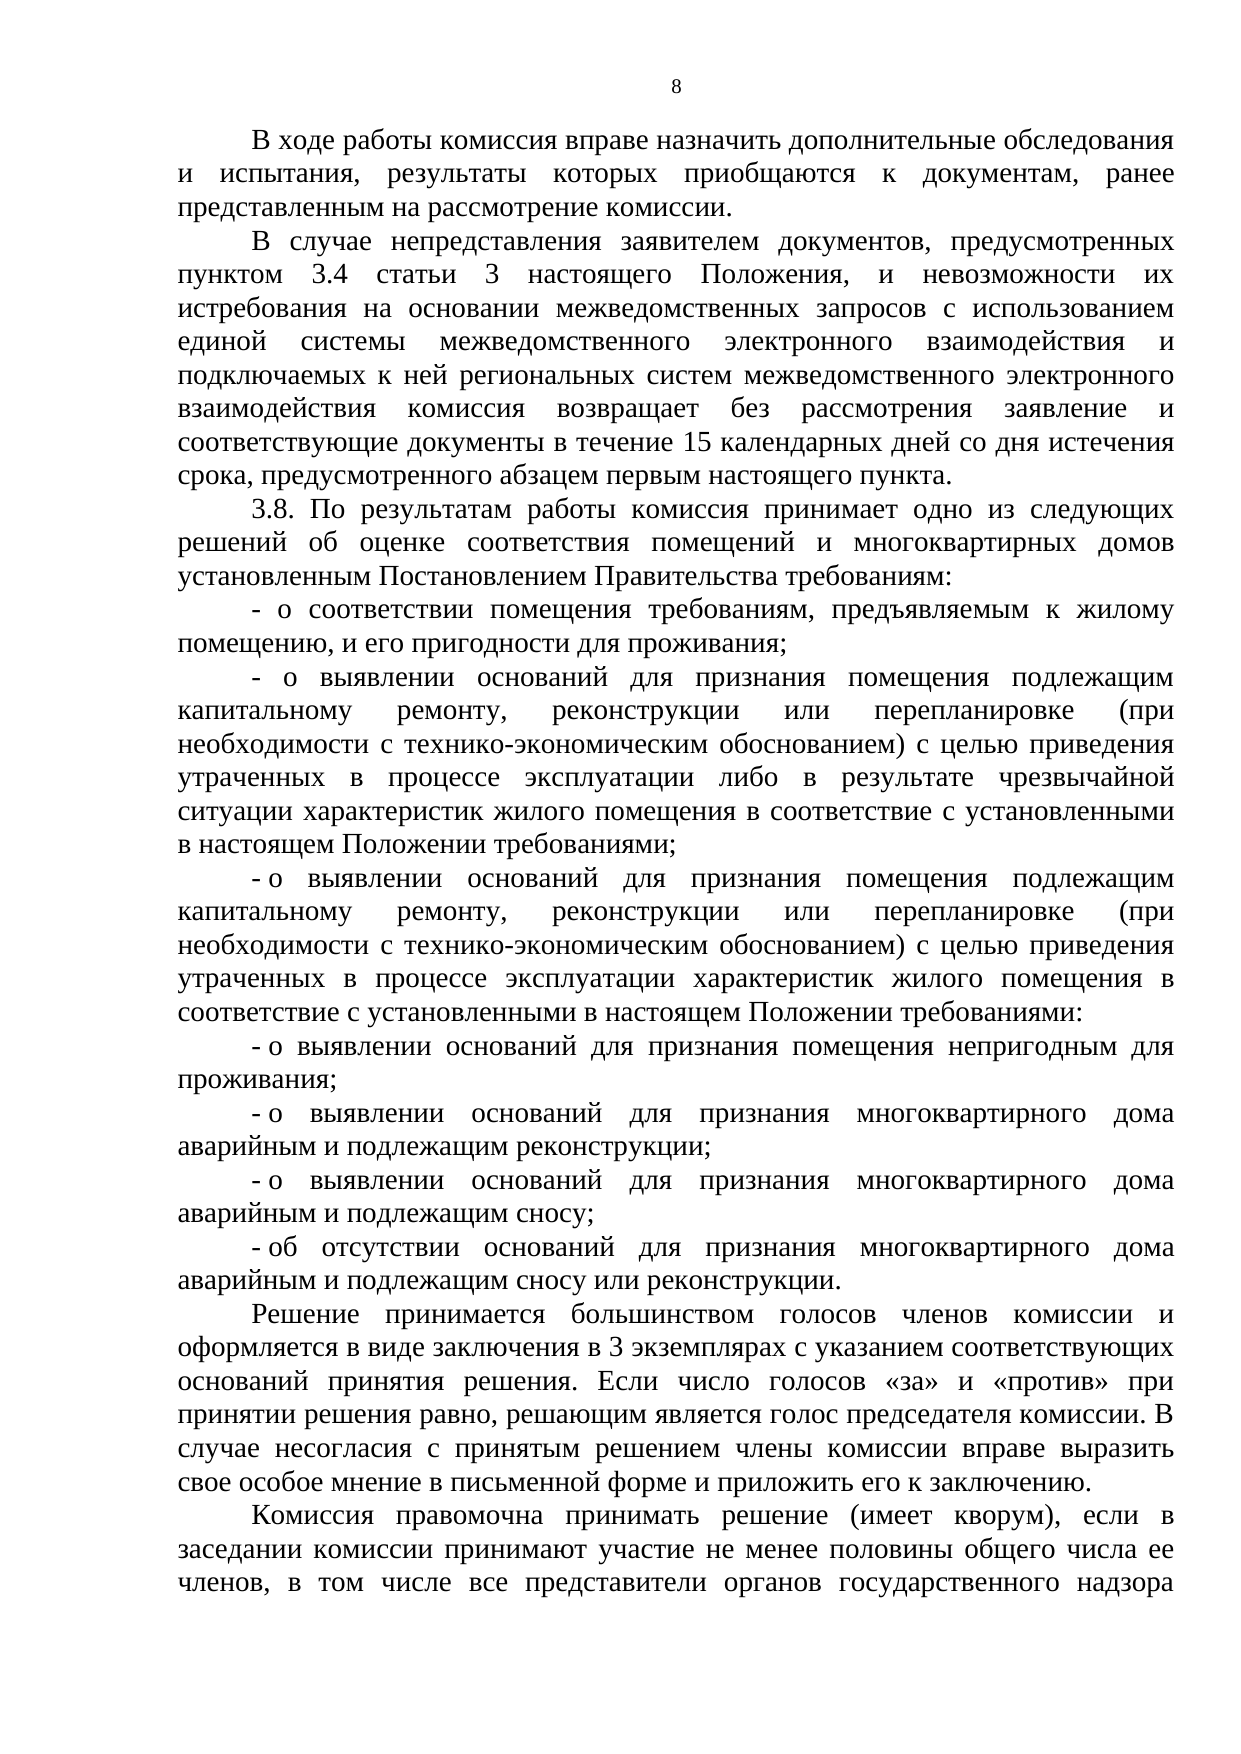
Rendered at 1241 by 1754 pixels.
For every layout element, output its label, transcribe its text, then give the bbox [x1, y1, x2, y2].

text В ходе работы комиссия вправе назначить дополнительные обследования и испытания, результаты которых приобщаются к документам, ранее представленным на рассмотрение комиссии. [177, 122, 1175, 223]
text - о выявлении оснований для признания помещения непригодным для проживания; [177, 1028, 1175, 1095]
text - об отсутствии оснований для признания многоквартирного дома аварийным и подлежащим сносу или реконструкции. [177, 1229, 1175, 1296]
text - о соответствии помещения требованиям, предъявляемым к жилому помещению, и его пригодности для проживания; [177, 592, 1175, 659]
text 3.8. По результатам работы комиссия принимает одно из следующих решений об оценке соответствия помещений и многоквартирных домов установленным Постановлением Правительства требованиям: [177, 491, 1175, 592]
text - о выявлении оснований для признания помещения подлежащим капитальному ремонту, реконструкции или перепланировке (при необходимости с технико-экономическим обоснованием) с целью приведения утраченных в процессе эксплуатации либо в результате чрезвычайной ситуации характеристик жилого помещения в соответствие с установленными в настоящем Положении требованиями; [177, 659, 1175, 860]
text В случае непредставления заявителем документов, предусмотренных пунктом 3.4 статьи 3 настоящего Положения, и невозможности их истребования на основании межведомственных запросов с использованием единой системы межведомственного электронного взаимодействия и подключаемых к ней региональных систем межведомственного электронного взаимодействия комиссия возвращает без рассмотрения заявление и соответствующие документы в течение 15 календарных дней со дня истечения срока, предусмотренного абзацем первым настоящего пункта. [177, 223, 1175, 491]
text - о выявлении оснований для признания помещения подлежащим капитальному ремонту, реконструкции или перепланировке (при необходимости с технико-экономическим обоснованием) с целью приведения утраченных в процессе эксплуатации характеристик жилого помещения в соответствие с установленными в настоящем Положении требованиями: [177, 860, 1175, 1028]
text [177, 1497, 1175, 1598]
text - о выявлении оснований для признания многоквартирного дома аварийным и подлежащим реконструкции; [177, 1095, 1175, 1162]
text - о выявлении оснований для признания многоквартирного дома аварийным и подлежащим сносу; [177, 1162, 1175, 1229]
text Решение принимается большинством голосов членов комиссии и оформляется в виде заключения в 3 экземплярах с указанием соответствующих оснований принятия решения. Если число голосов «за» и «против» при принятии решения равно, решающим является голос председателя комиссии. В случае несогласия с принятым решением члены комиссии вправе выразить свое особое мнение в письменной форме и приложить его к заключению. [177, 1296, 1175, 1497]
